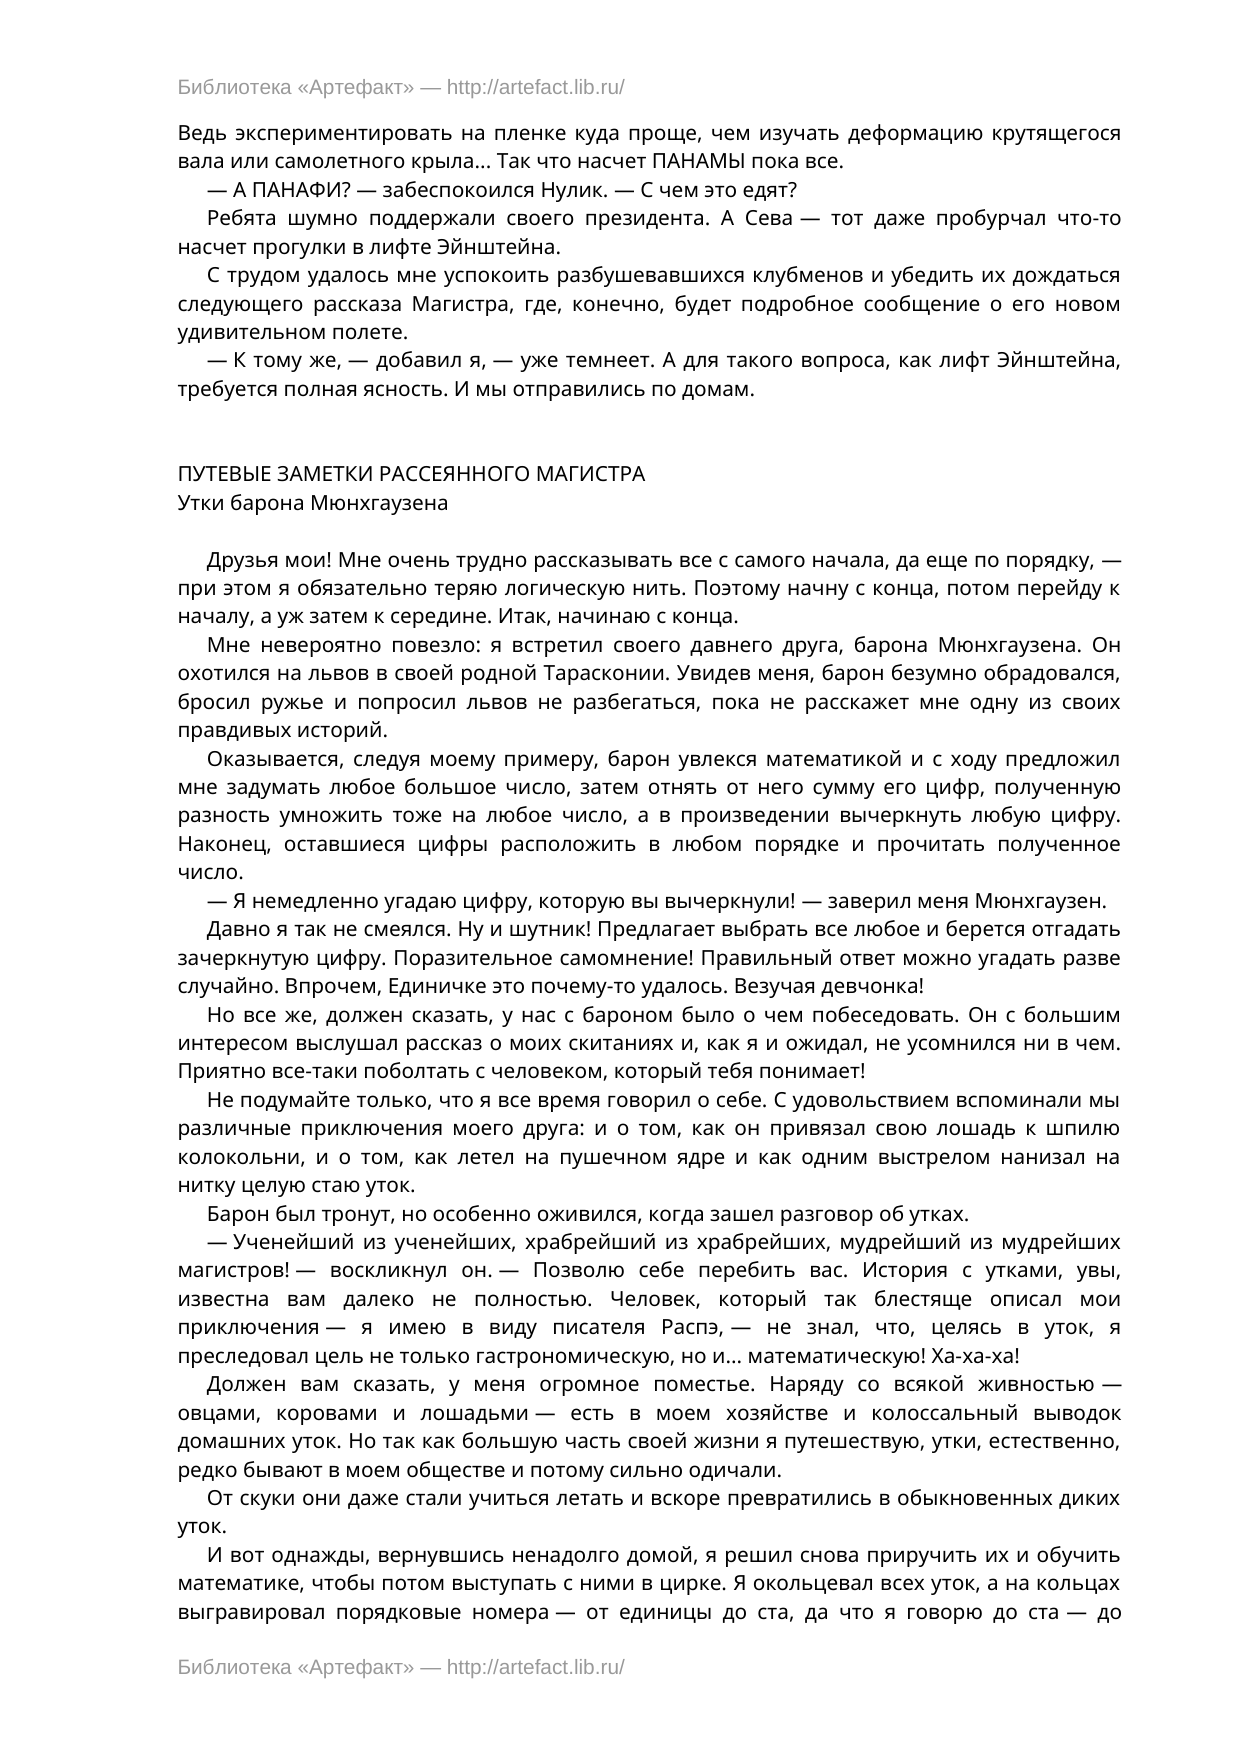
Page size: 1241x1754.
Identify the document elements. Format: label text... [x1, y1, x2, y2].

text С трудом удалось мне успокоить разбушевавшихся клубменов и убедить их дождаться следующего рассказа Магистра, где, конечно, будет подробное сообщение о его новом удивительном полете. [177, 260, 1122, 346]
text От скуки они даже стали учиться летать и вскоре превратились в обыкновенных диких уток. [177, 1483, 1122, 1540]
text — К тому же, — добавил я, — уже темнеет. А для такого вопроса, как лифт Эйнштейна, требуется полная ясность. И мы отправились по домам. [177, 346, 1122, 402]
text — Я немедленно угадаю цифру, которую вы вычеркнули! — заверил меня Мюнхгаузен. [177, 886, 1122, 914]
text — А ПАНАФИ? — забеспокоился Нулик. — С чем это едят? [177, 175, 1122, 203]
text Не подумайте только, что я все время говорил о себе. С удовольствием вспоминали мы различные приключения моего друга: и о том, как он привязал свою лошадь к шпилю колокольни, и о том, как летел на пушечном ядре и как одним выстрелом нанизал на нитку целую стаю уток. [177, 1085, 1122, 1199]
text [177, 118, 1122, 175]
text Барон был тронут, но особенно оживился, когда зашел разговор об утках. [177, 1199, 1122, 1227]
text Но все же, должен сказать, у нас с бароном было о чем побеседовать. Он с большим интересом выслушал рассказ о моих скитаниях и, как я и ожидал, не усомнился ни в чем. Приятно все-таки поболтать с человеком, который тебя понимает! [177, 1000, 1122, 1085]
text Должен вам сказать, у меня огромное поместье. Наряду со всякой живностью — овцами, коровами и лошадьми — есть в моем хозяйстве и колоссальный выводок домашних уток. Но так как большую часть своей жизни я путешествую, утки, естественно, редко бывают в моем обществе и потому сильно одичали. [177, 1369, 1122, 1483]
text Мне невероятно повезло: я встретил своего давнего друга, барона Мюнхгаузена. Он охотился на львов в своей родной Тарасконии. Увидев меня, барон безумно обрадовался, бросил ружье и попросил львов не разбегаться, пока не расскажет мне одну из своих правдивых историй. [177, 630, 1122, 744]
text Ребята шумно поддержали своего президента. А Сева — тот даже пробурчал что-то насчет прогулки в лифте Эйнштейна. [177, 203, 1122, 260]
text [177, 1540, 1122, 1625]
text ПУТЕВЫЕ ЗАМЕТКИ РАССЕЯННОГО МАГИСТРА [177, 459, 1122, 488]
text Давно я так не смеялся. Ну и шутник! Предлагает выбрать все любое и берется отгадать зачеркнутую цифру. Поразительное самомнение! Правильный ответ можно угадать разве случайно. Впрочем, Единичке это почему-то удалось. Везучая девчонка! [177, 914, 1122, 1000]
text — Ученейший из ученейших, храбрейший из храбрейших, мудрейший из мудрейших магистров! — воскликнул он. — Позволю себе перебить вас. История с утками, увы, известна вам далеко не полностью. Человек, который так блестяще описал мои приключения — я имею в виду писателя Распэ, — не знал, что, целясь в уток, я преследовал цель не только гастрономическую, но и... математическую! Ха-ха-ха! [177, 1227, 1122, 1369]
text Друзья мои! Мне очень трудно рассказывать все с самого начала, да еще по порядку, — при этом я обязательно теряю логическую нить. Поэтому начну с конца, потом перейду к началу, а уж затем к середине. Итак, начинаю с конца. [177, 545, 1122, 630]
text Утки барона Мюнхгаузена [177, 488, 1122, 516]
text Оказывается, следуя моему примеру, барон увлекся математикой и с ходу предложил мне задумать любое большое число, затем отнять от него сумму его цифр, полученную разность умножить тоже на любое число, а в произведении вычеркнуть любую цифру. Наконец, оставшиеся цифры расположить в любом порядке и прочитать полученное число. [177, 744, 1122, 886]
